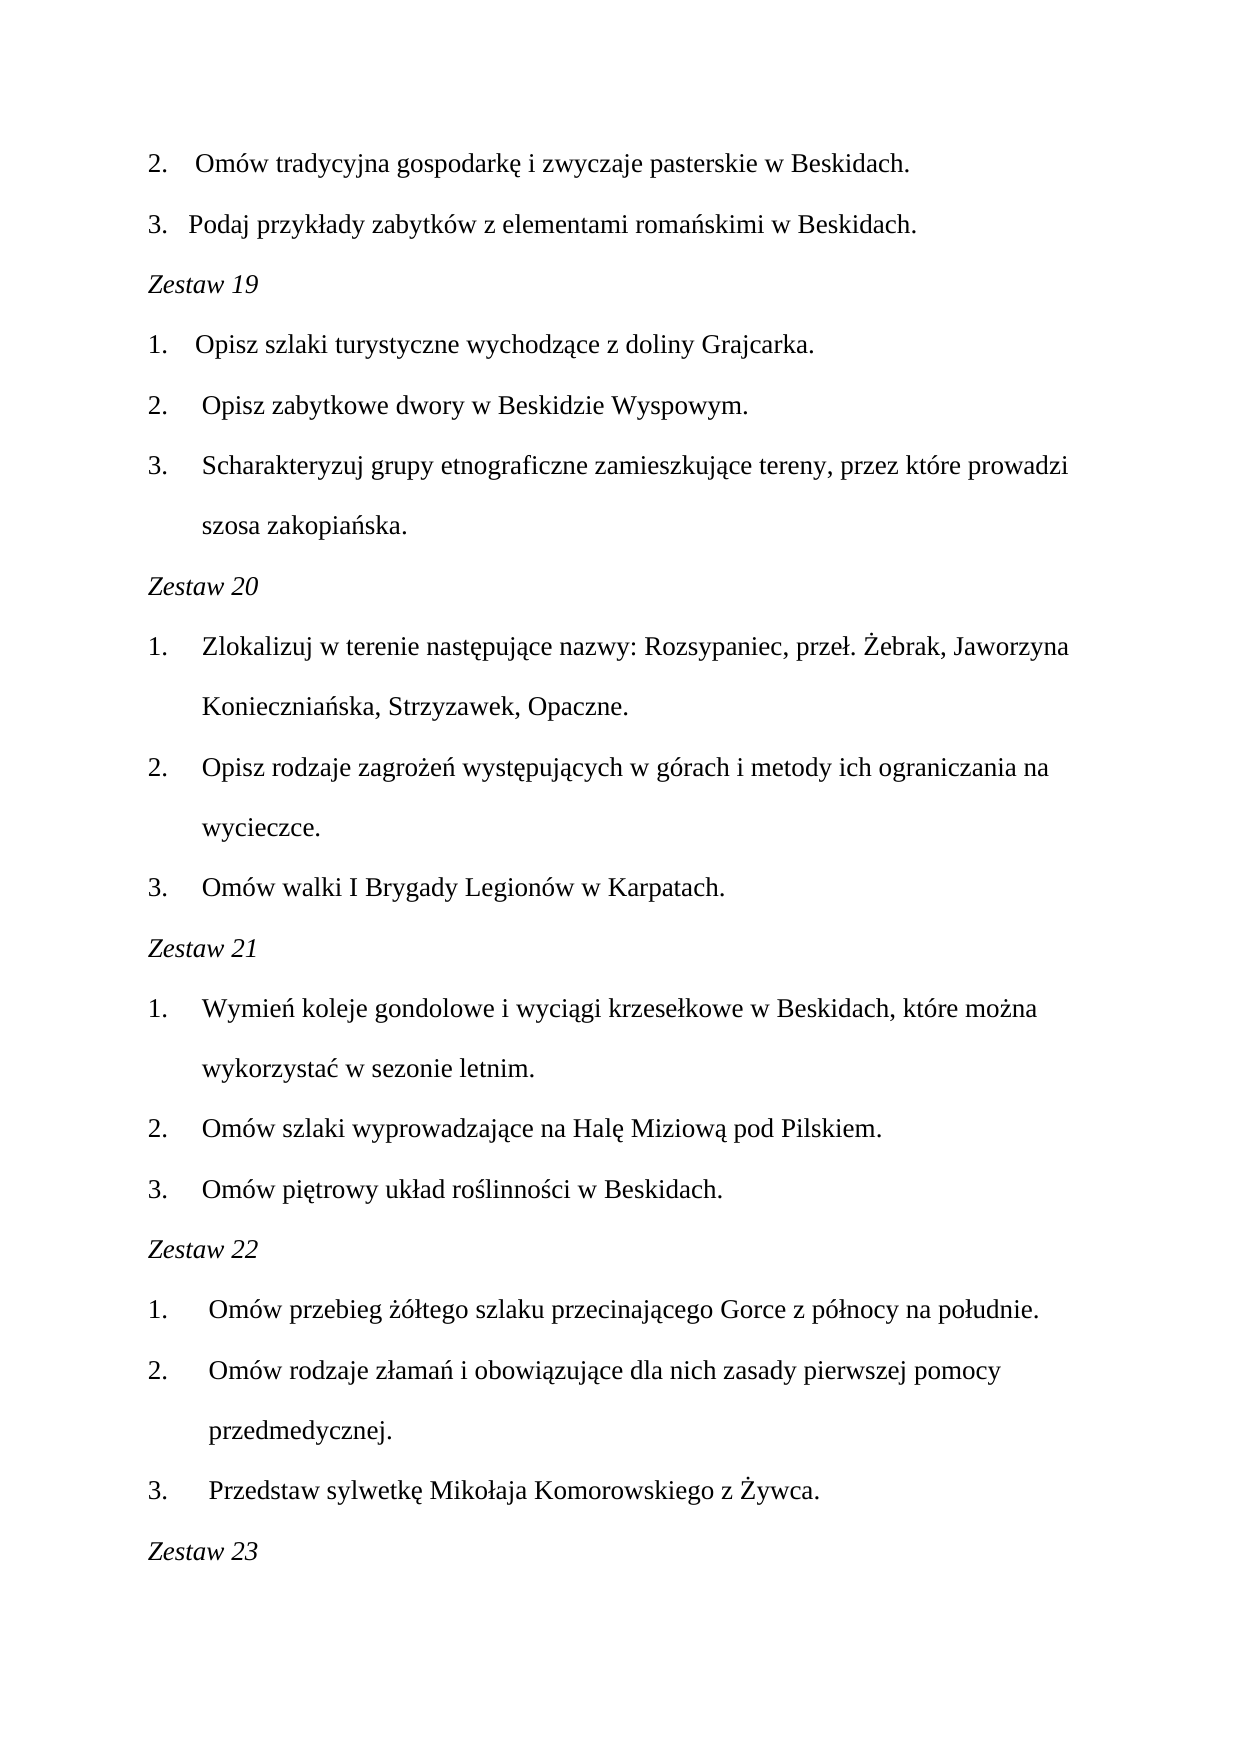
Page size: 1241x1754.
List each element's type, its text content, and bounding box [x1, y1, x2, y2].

text Zestaw 19 [148, 268, 1093, 299]
text 3. Podaj przykłady zabytków z elementami romańskimi w Beskidach. [148, 208, 1093, 239]
text Zestaw 20 [148, 570, 1093, 601]
text 2. Omów szlaki wyprowadzające na Halę Miziową pod Pilskiem. [148, 1113, 1093, 1144]
text 3. Omów piętrowy układ roślinności w Beskidach. [148, 1173, 1093, 1204]
text 2. Omów tradycyjna gospodarkę i zwyczaje pasterskie w Beskidach. [148, 148, 1093, 179]
text 3. Scharakteryzuj grupy etnograficzne zamieszkujące tereny, przez które prowadzi [148, 449, 1093, 480]
text Zestaw 22 [148, 1233, 1093, 1264]
text 2. Opisz rodzaje zagrożeń występujących w górach i metody ich ograniczania na [148, 751, 1093, 782]
text 1. Omów przebieg żółtego szlaku przecinającego Gorce z północy na południe. [148, 1293, 1093, 1325]
text 2. Opisz zabytkowe dwory w Beskidzie Wyspowym. [148, 389, 1093, 420]
text 3. Omów walki I Brygady Legionów w Karpatach. [148, 871, 1093, 902]
text przedmedycznej. [148, 1414, 1093, 1445]
text wycieczce. [148, 811, 1093, 842]
text 3. Przedstaw sylwetkę Mikołaja Komorowskiego z Żywca. [148, 1474, 1093, 1506]
text Zestaw 21 [148, 932, 1093, 963]
text Zestaw 23 [148, 1535, 1093, 1566]
text Konieczniańska, Strzyzawek, Opaczne. [148, 690, 1093, 722]
text szosa zakopiańska. [148, 509, 1093, 541]
text wykorzystać w sezonie letnim. [148, 1052, 1093, 1083]
text 1. Zlokalizuj w terenie następujące nazwy: Rozsypaniec, przeł. Żebrak, Jaworzyna [148, 630, 1093, 661]
text 2. Omów rodzaje złamań i obowiązujące dla nich zasady pierwszej pomocy [148, 1354, 1093, 1385]
text 1. Wymień koleje gondolowe i wyciągi krzesełkowe w Beskidach, które można [148, 992, 1093, 1023]
text 1. Opisz szlaki turystyczne wychodzące z doliny Grajcarka. [148, 328, 1093, 360]
